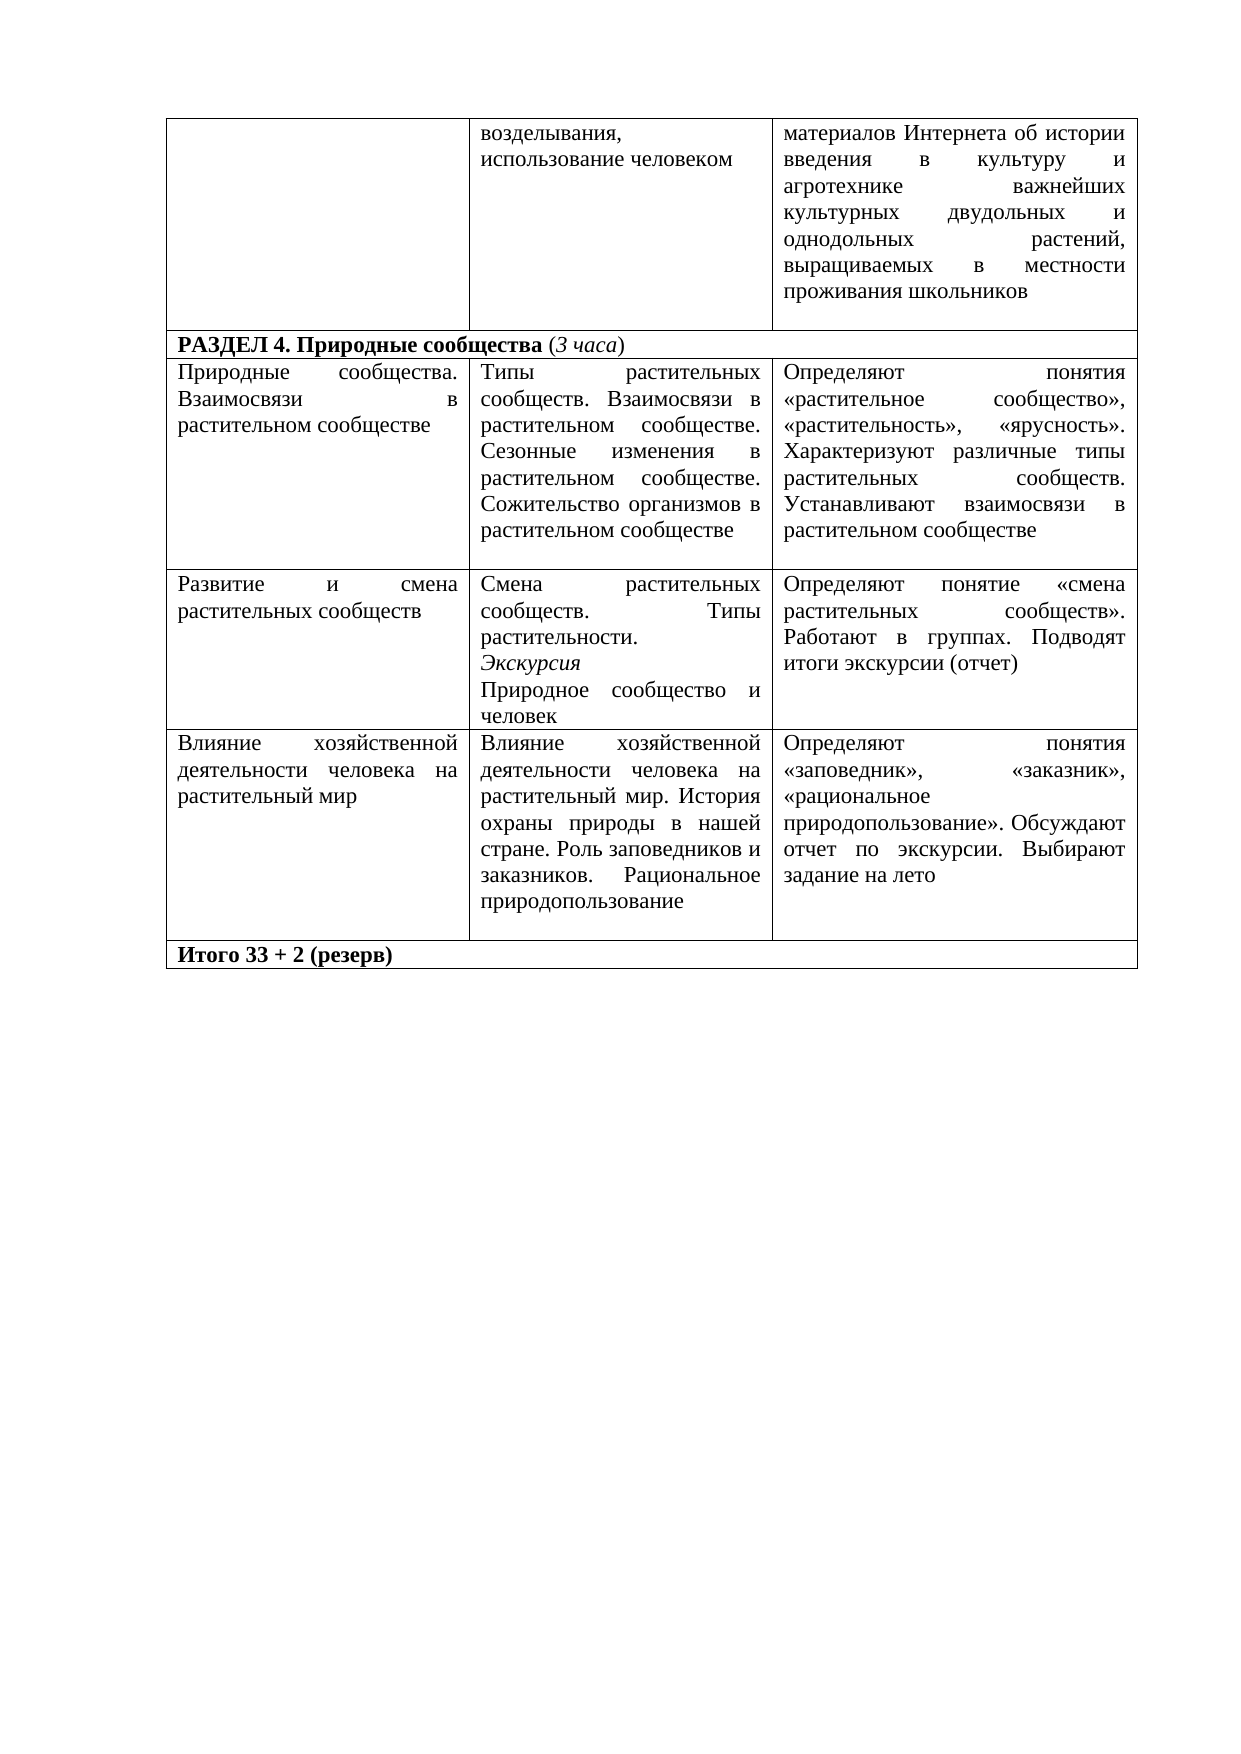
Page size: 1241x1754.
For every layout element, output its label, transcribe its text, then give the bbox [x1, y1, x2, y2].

table_cell Природные сообщества. Взаимосвязи в растительном сообществе [167, 359, 469, 569]
table_cell Определяют понятия «растительное сообщество», «растительность», «ярусность». Характеризуют различные типы растительных сообществ. Устанавливают взаимосвязи в растительном сообществе [773, 359, 1137, 569]
table_cell Развитие и смена растительных сообществ [167, 570, 469, 728]
table_cell Определяют понятие «смена растительных сообществ». Работают в группах. Подводят итоги экскурсии (отчет) [773, 570, 1137, 728]
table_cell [167, 119, 469, 330]
table_cell Влияние хозяйственной деятельности человека на растительный мир [167, 730, 469, 940]
table_cell Раздел 4. Природные сообщества (3 часа) [167, 331, 1137, 357]
table_cell Влияние хозяйственной деятельности человека на растительный мир. История охраны природы в нашей стране. Роль заповедников и заказников. Рациональное природопользование [470, 730, 772, 940]
table_cell Определяют понятия «заповедник», «заказник», «рациональное природопользование». Обсуждают отчет по экскурсии. Выбирают задание на лето [773, 730, 1137, 940]
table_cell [470, 119, 772, 330]
table_cell Итого 33 + 2 (резерв) [167, 941, 1137, 968]
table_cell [773, 119, 1137, 330]
table_cell Типы растительных сообществ. Взаимосвязи в растительном сообществе. Сезонные изменения в растительном сообществе. Сожительство организмов в растительном сообществе [470, 359, 772, 569]
table_cell Смена растительных сообществ. Типы растительности. Экскурсия Природное сообщество и человек [470, 570, 772, 728]
